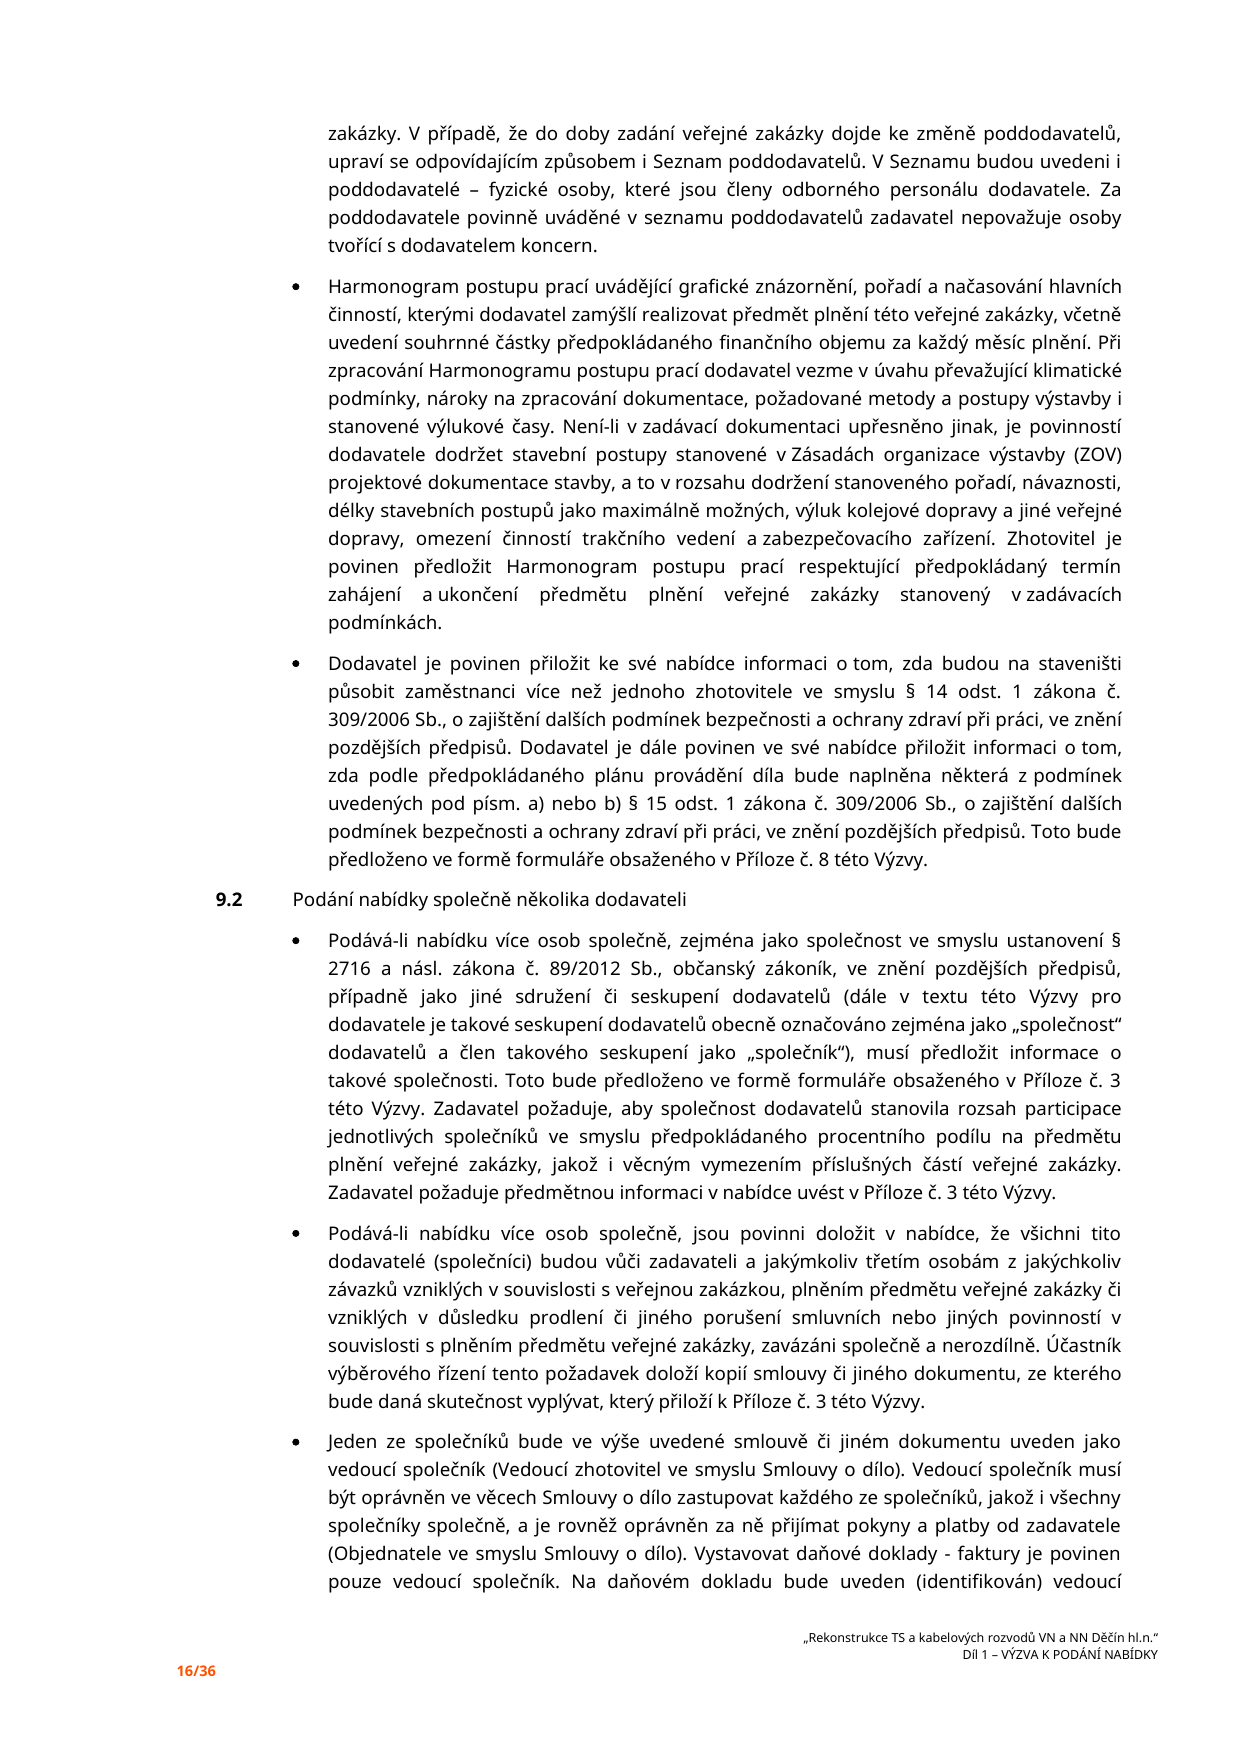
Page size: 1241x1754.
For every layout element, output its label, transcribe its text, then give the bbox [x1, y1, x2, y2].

text Harmonogram postupu prací uvádějící grafické znázornění, pořadí a načasování hlavních činností, kterými dodavatel zamýšlí realizovat předmět plnění této veřejné zakázky, včetně uvedení souhrnné částky předpokládaného finančního objemu za každý měsíc plnění. Při zpracování Harmonogramu postupu prací dodavatel vezme v úvahu převažující klimatické podmínky, nároky na zpracování dokumentace, požadované metody a postupy výstavby i stanovené výlukové časy. Není-li v zadávací dokumentaci upřesněno jinak, je povinností dodavatele dodržet stavební postupy stanovené v Zásadách organizace výstavby (ZOV) projektové dokumentace stavby, a to v rozsahu dodržení stanoveného pořadí, návaznosti, délky stavebních postupů jako maximálně možných, výluk kolejové dopravy a jiné veřejné dopravy, omezení činností trakčního vedení a zabezpečovacího zařízení. Zhotovitel je povinen předložit Harmonogram postupu prací respektující předpokládaný termín zahájení a ukončení předmětu plnění veřejné zakázky stanovený v zadávacích podmínkách. [292, 273, 1122, 635]
text Podává-li nabídku více osob společně, zejména jako společnost ve smyslu ustanovení § 2716 a násl. zákona č. 89/2012 Sb., občanský zákoník, ve znění pozdějších předpisů, případně jako jiné sdružení či seskupení dodavatelů (dále v textu této Výzvy pro dodavatele je takové seskupení dodavatelů obecně označováno zejména jako „společnost“ dodavatelů a člen takového seskupení jako „společník“), musí předložit informace o takové společnosti. Toto bude předloženo ve formě formuláře obsaženého v Příloze č. 3 této Výzvy. Zadavatel požaduje, aby společnost dodavatelů stanovila rozsah participace jednotlivých společníků ve smyslu předpokládaného procentního podílu na předmětu plnění veřejné zakázky, jakož i věcným vymezením příslušných částí veřejné zakázky. Zadavatel požaduje předmětnou informaci v nabídce uvést v Příloze č. 3 této Výzvy. [292, 927, 1122, 1205]
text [292, 121, 1122, 258]
text Podává-li nabídku více osob společně, jsou povinni doložit v nabídce, že všichni tito dodavatelé (společníci) budou vůči zadavateli a jakýmkoliv třetím osobám z jakýchkoliv závazků vzniklých v souvislosti s veřejnou zakázkou, plněním předmětu veřejné zakázky či vzniklých v důsledku prodlení či jiného porušení smluvních nebo jiných povinností v souvislosti s plněním předmětu veřejné zakázky, zavázáni společně a nerozdílně. Účastník výběrového řízení tento požadavek doloží kopií smlouvy či jiného dokumentu, ze kterého bude daná skutečnost vyplývat, který přiloží k Příloze č. 3 této Výzvy. [292, 1220, 1122, 1413]
text Podání nabídky společně několika dodavateli [216, 887, 1122, 912]
text Dodavatel je povinen přiložit ke své nabídce informaci o tom, zda budou na staveništi působit zaměstnanci více než jednoho zhotovitele ve smyslu § 14 odst. 1 zákona č. 309/2006 Sb., o zajištění dalších podmínek bezpečnosti a ochrany zdraví při práci, ve znění pozdějších předpisů. Dodavatel je dále povinen ve své nabídce přiložit informaci o tom, zda podle předpokládaného plánu provádění díla bude naplněna některá z podmínek uvedených pod písm. a) nebo b) § 15 odst. 1 zákona č. 309/2006 Sb., o zajištění dalších podmínek bezpečnosti a ochrany zdraví při práci, ve znění pozdějších předpisů. Toto bude předloženo ve formě formuláře obsaženého v Příloze č. 8 této Výzvy. [292, 650, 1122, 872]
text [292, 1428, 1122, 1594]
